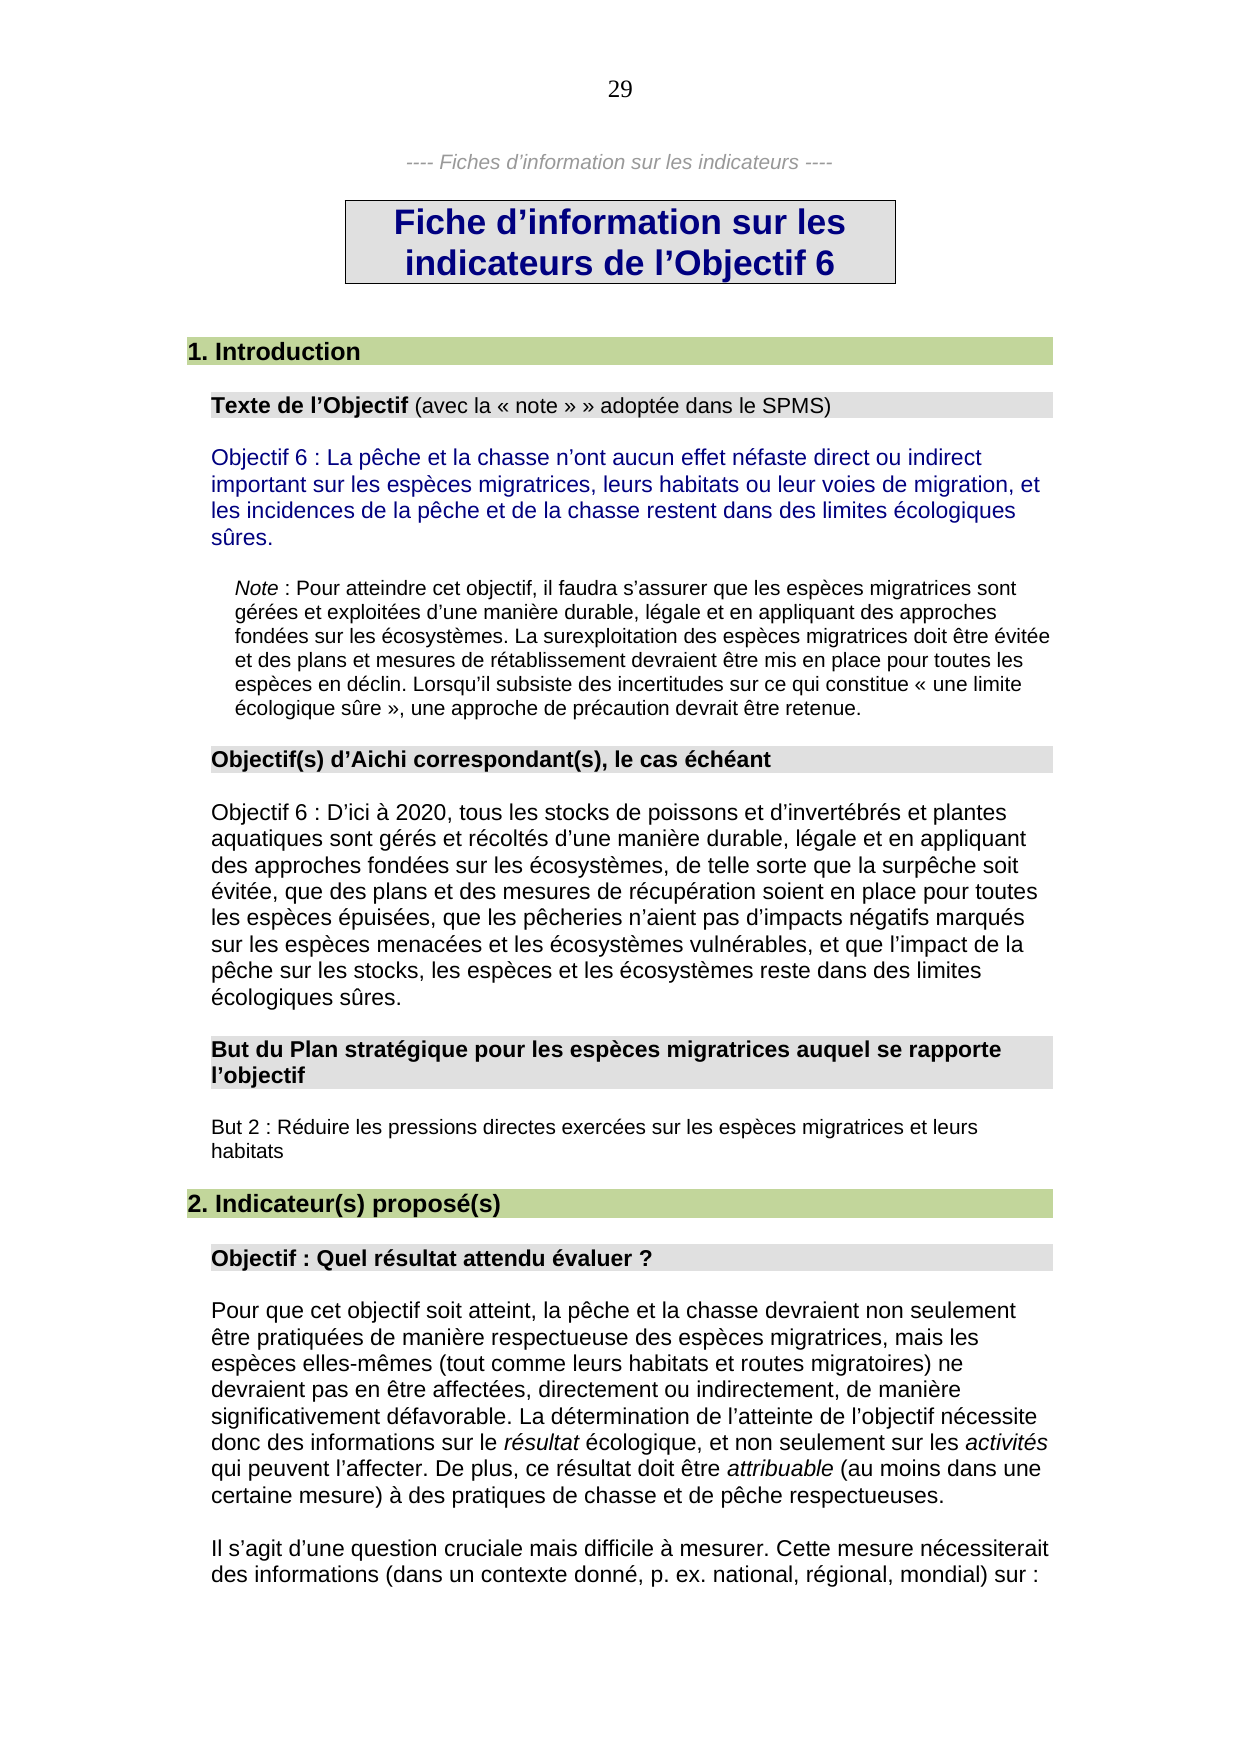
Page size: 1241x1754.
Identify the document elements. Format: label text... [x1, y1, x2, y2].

text But du Plan stratégique pour les espèces migratrices auquel se rapporte l’objectif [211, 1036, 1053, 1089]
text 1. Introduction [187, 337, 1053, 365]
text Texte de l’Objectif (avec la « note » » adoptée dans le SPMS) [211, 392, 1053, 418]
text Objectif(s) d’Aichi correspondant(s), le cas échéant [211, 746, 1053, 773]
text Objectif : Quel résultat attendu évaluer ? [211, 1244, 1053, 1271]
text Note : Pour atteindre cet objectif, il faudra s’assurer que les espèces migratrices sont gérées et exploitées d’une manière durable, légale et en appliquant des approches fondées sur les écosystèmes. La surexploitation des espèces migratrices doit être évitée et des plans et mesures de rétablissement devraient être mis en place pour toutes les espèces en déclin. Lorsqu’il subsiste des incertitudes sur ce qui constitue « une limite écologique sûre », une approche de précaution devrait être retenue. [234, 576, 1053, 720]
text Il s’agit d’une question cruciale mais difficile à mesurer. Cette mesure nécessiterait des informations (dans un contexte donné, p. ex. national, régional, mondial) sur : [211, 1534, 1053, 1587]
text Objectif 6 : D’ici à 2020, tous les stocks de poissons et d’invertébrés et plantes aquatiques sont gérés et récoltés d’une manière durable, légale et en appliquant des approches fondées sur les écosystèmes, de telle sorte que la surpêche soit évitée, que des plans et des mesures de récupération soient en place pour toutes les espèces épuisées, que les pêcheries n’aient pas d’impacts négatifs marqués sur les espèces menacées et les écosystèmes vulnérables, et que l’impact de la pêche sur les stocks, les espèces et les écosystèmes reste dans des limites écologiques sûres. [211, 799, 1053, 1010]
text Pour que cet objectif soit atteint, la pêche et la chasse devraient non seulement être pratiquées de manière respectueuse des espèces migratrices, mais les espèces elles-mêmes (tout comme leurs habitats et routes migratoires) ne devraient pas en être affectées, directement ou indirectement, de manière significativement défavorable. La détermination de l’atteinte de l’objectif nécessite donc des informations sur le résultat écologique, et non seulement sur les activités qui peuvent l’affecter. De plus, ce résultat doit être attribuable (au moins dans une certaine mesure) à des pratiques de chasse et de pêche respectueuses. [211, 1297, 1053, 1508]
table_header Fiche d’information sur les indicateurs de l’Objectif 6 [346, 201, 895, 283]
text Objectif 6 : La pêche et la chasse n’ont aucun effet néfaste direct ou indirect important sur les espèces migratrices, leurs habitats ou leur voies de migration, et les incidences de la pêche et de la chasse restent dans des limites écologiques sûres. [211, 444, 1053, 550]
text But 2 : Réduire les pressions directes exercées sur les espèces migratrices et leurs habitats [211, 1115, 1053, 1163]
text ---- Fiches d’information sur les indicateurs ---- [187, 150, 1053, 174]
text 2. Indicateur(s) proposé(s) [187, 1189, 1053, 1218]
